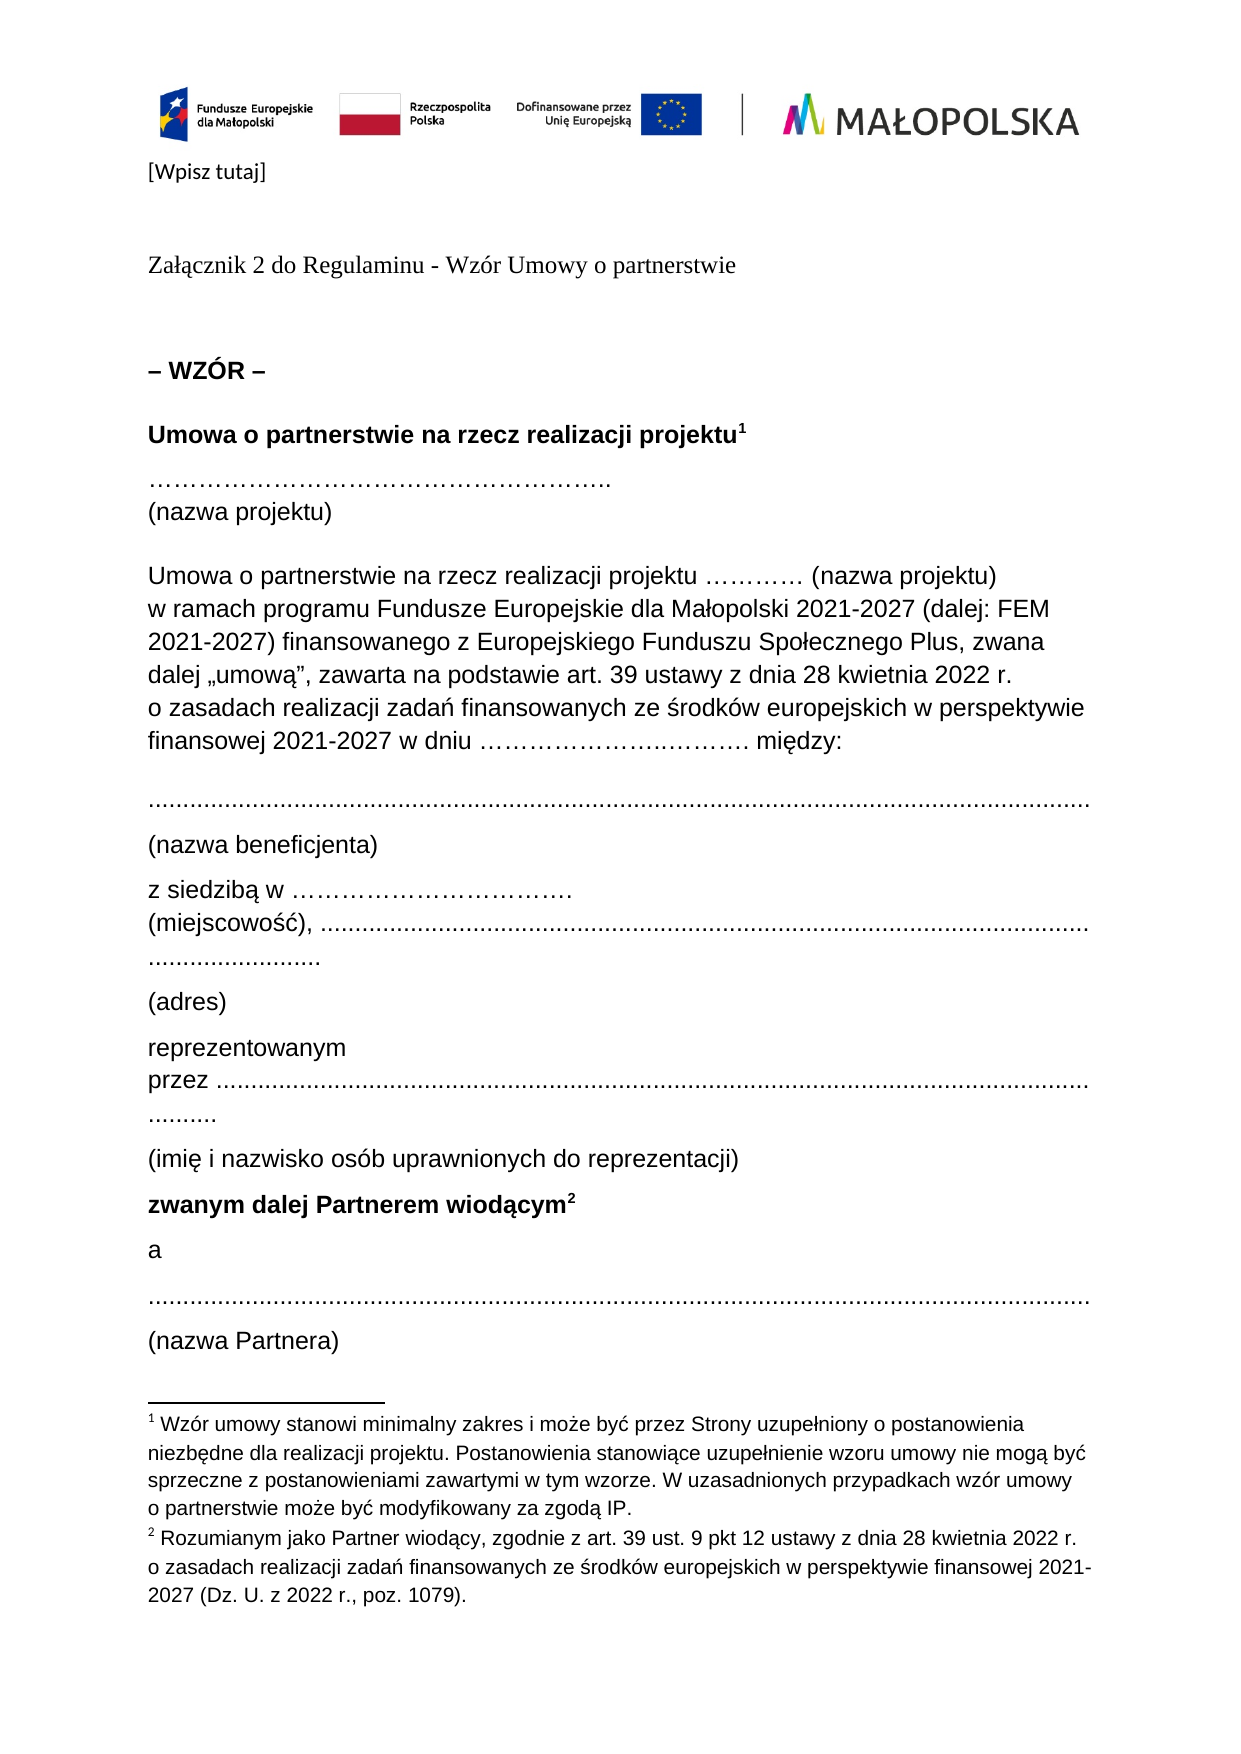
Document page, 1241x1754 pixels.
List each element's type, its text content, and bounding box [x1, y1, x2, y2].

text ........................................................................................................................................ [148, 1281, 1093, 1309]
text Załącznik 2 do Regulaminu - Wzór Umowy o partnerstwie [148, 251, 1093, 279]
text (nazwa Partnera) [148, 1326, 1093, 1355]
text Umowa o partnerstwie na rzecz realizacji projektu ………… (nazwa projektu) w ramach programu Fundusze Europejskie dla Małopolski 2021-2027 (dalej: FEM 2021-2027) finansowanego z Europejskiego Funduszu Społecznego Plus, zwana dalej „umową”, zawarta na podstawie art. 39 ustawy z dnia 28 kwietnia 2022 r. o zasadach realizacji zadań finansowanych ze środków europejskich w perspektywie finansowej 2021-2027 w dniu …………………..………. między: [148, 561, 1093, 755]
text a [148, 1235, 1093, 1264]
text reprezentowanym przez ........................................................................................................................................ [148, 1032, 1093, 1127]
text (imię i nazwisko osób uprawnionych do reprezentacji) [148, 1144, 1093, 1173]
text (nazwa projektu) [148, 497, 1093, 526]
text ……………………………………………….. [148, 464, 1093, 493]
text – WZÓR – [148, 356, 1093, 385]
subtitle Umowa o partnerstwie na rzecz realizacji projektu [148, 420, 1093, 449]
text z siedzibą w ……………………………. (miejscowość), ........................................................................................................................................ [148, 875, 1093, 970]
picture [147, 73, 1093, 155]
text (nazwa beneficjenta) [148, 830, 1093, 859]
text (adres) [148, 987, 1093, 1016]
text zwanym dalej Partnerem wiodącym [148, 1189, 1093, 1218]
text ........................................................................................................................................ [148, 784, 1093, 813]
